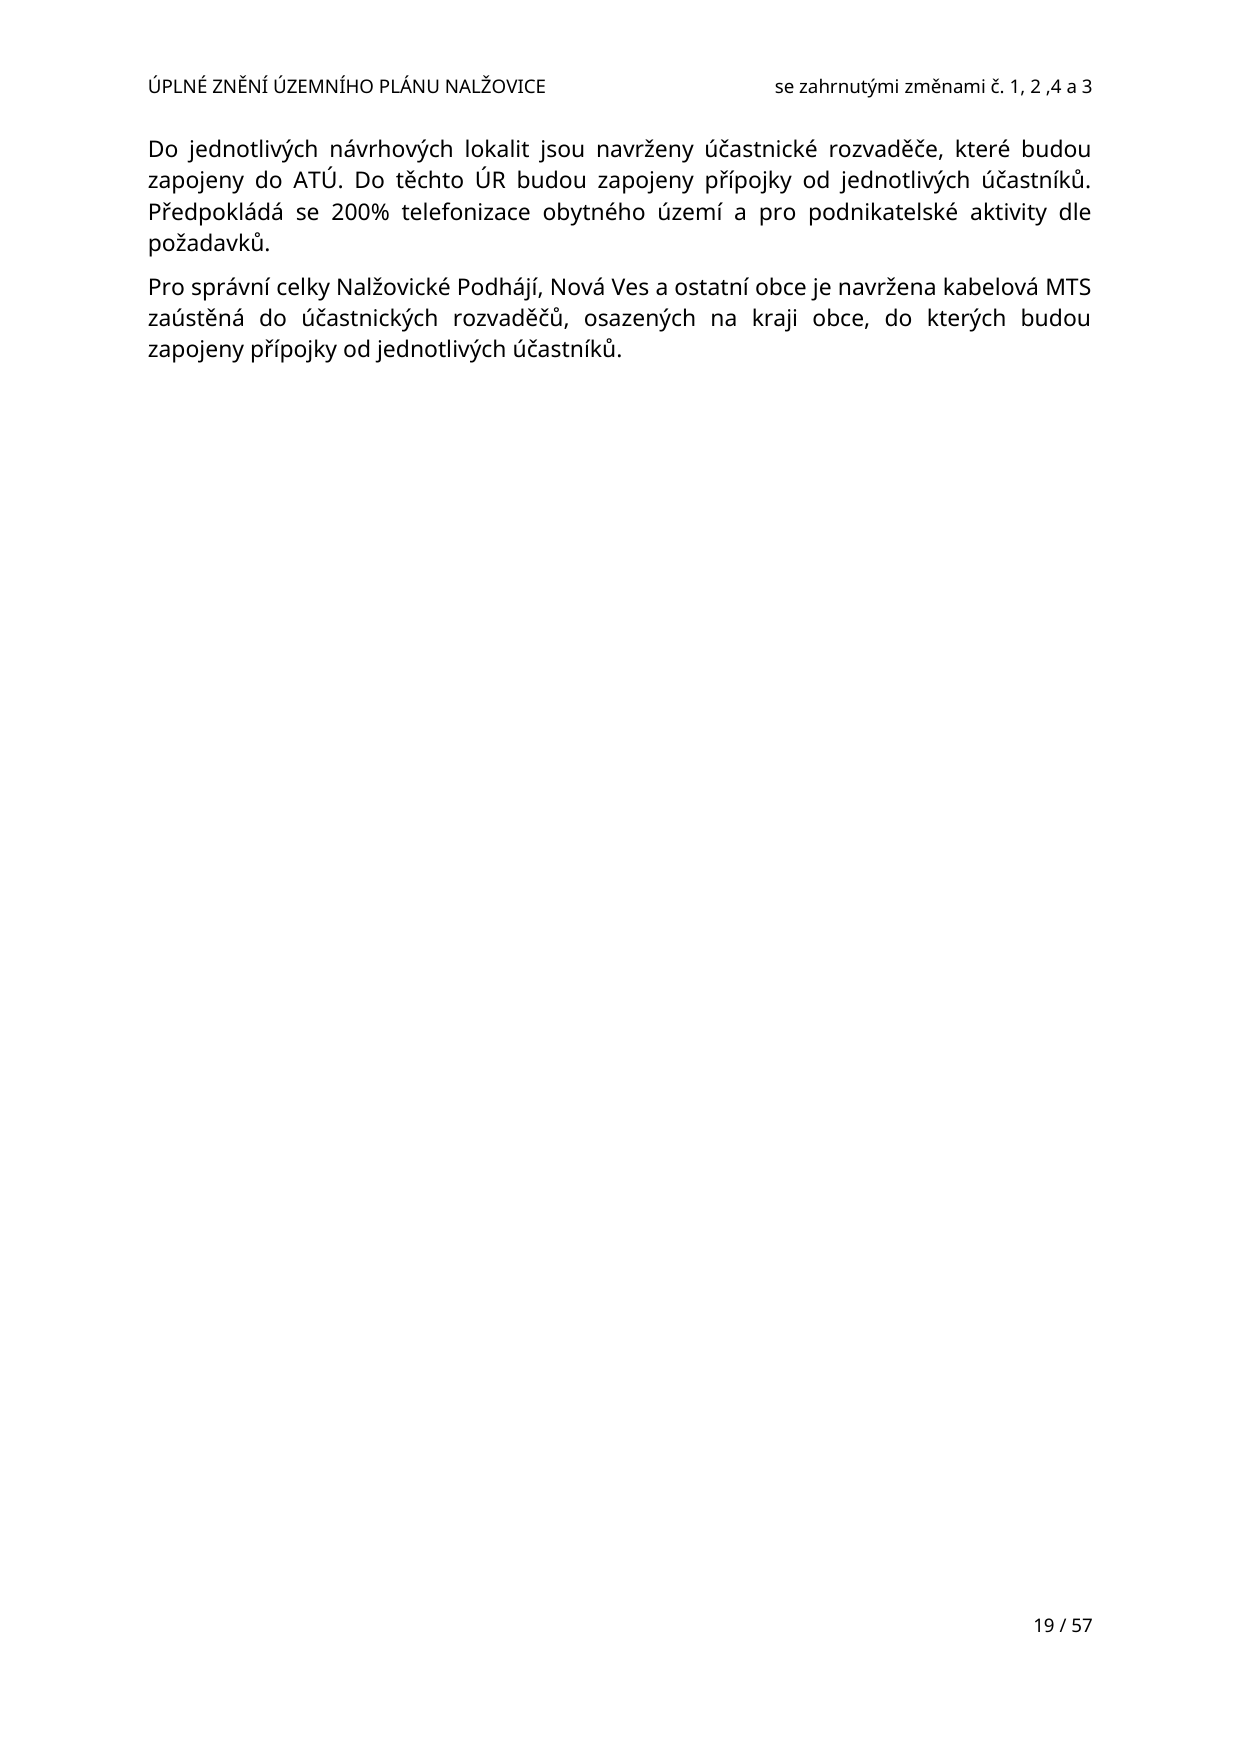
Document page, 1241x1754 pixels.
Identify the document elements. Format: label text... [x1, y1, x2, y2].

text Do jednotlivých návrhových lokalit jsou navrženy účastnické rozvaděče, které budou zapojeny do ATÚ. Do těchto ÚR budou zapojeny přípojky od jednotlivých účastníků. Předpokládá se 200% telefonizace obytného území a pro podnikatelské aktivity dle požadavků. [148, 133, 1093, 258]
text Pro správní celky Nalžovické Podhájí, Nová Ves a ostatní obce je navržena kabelová MTS zaústěná do účastnických rozvaděčů, osazených na kraji obce, do kterých budou zapojeny přípojky od jednotlivých účastníků. [148, 270, 1093, 364]
